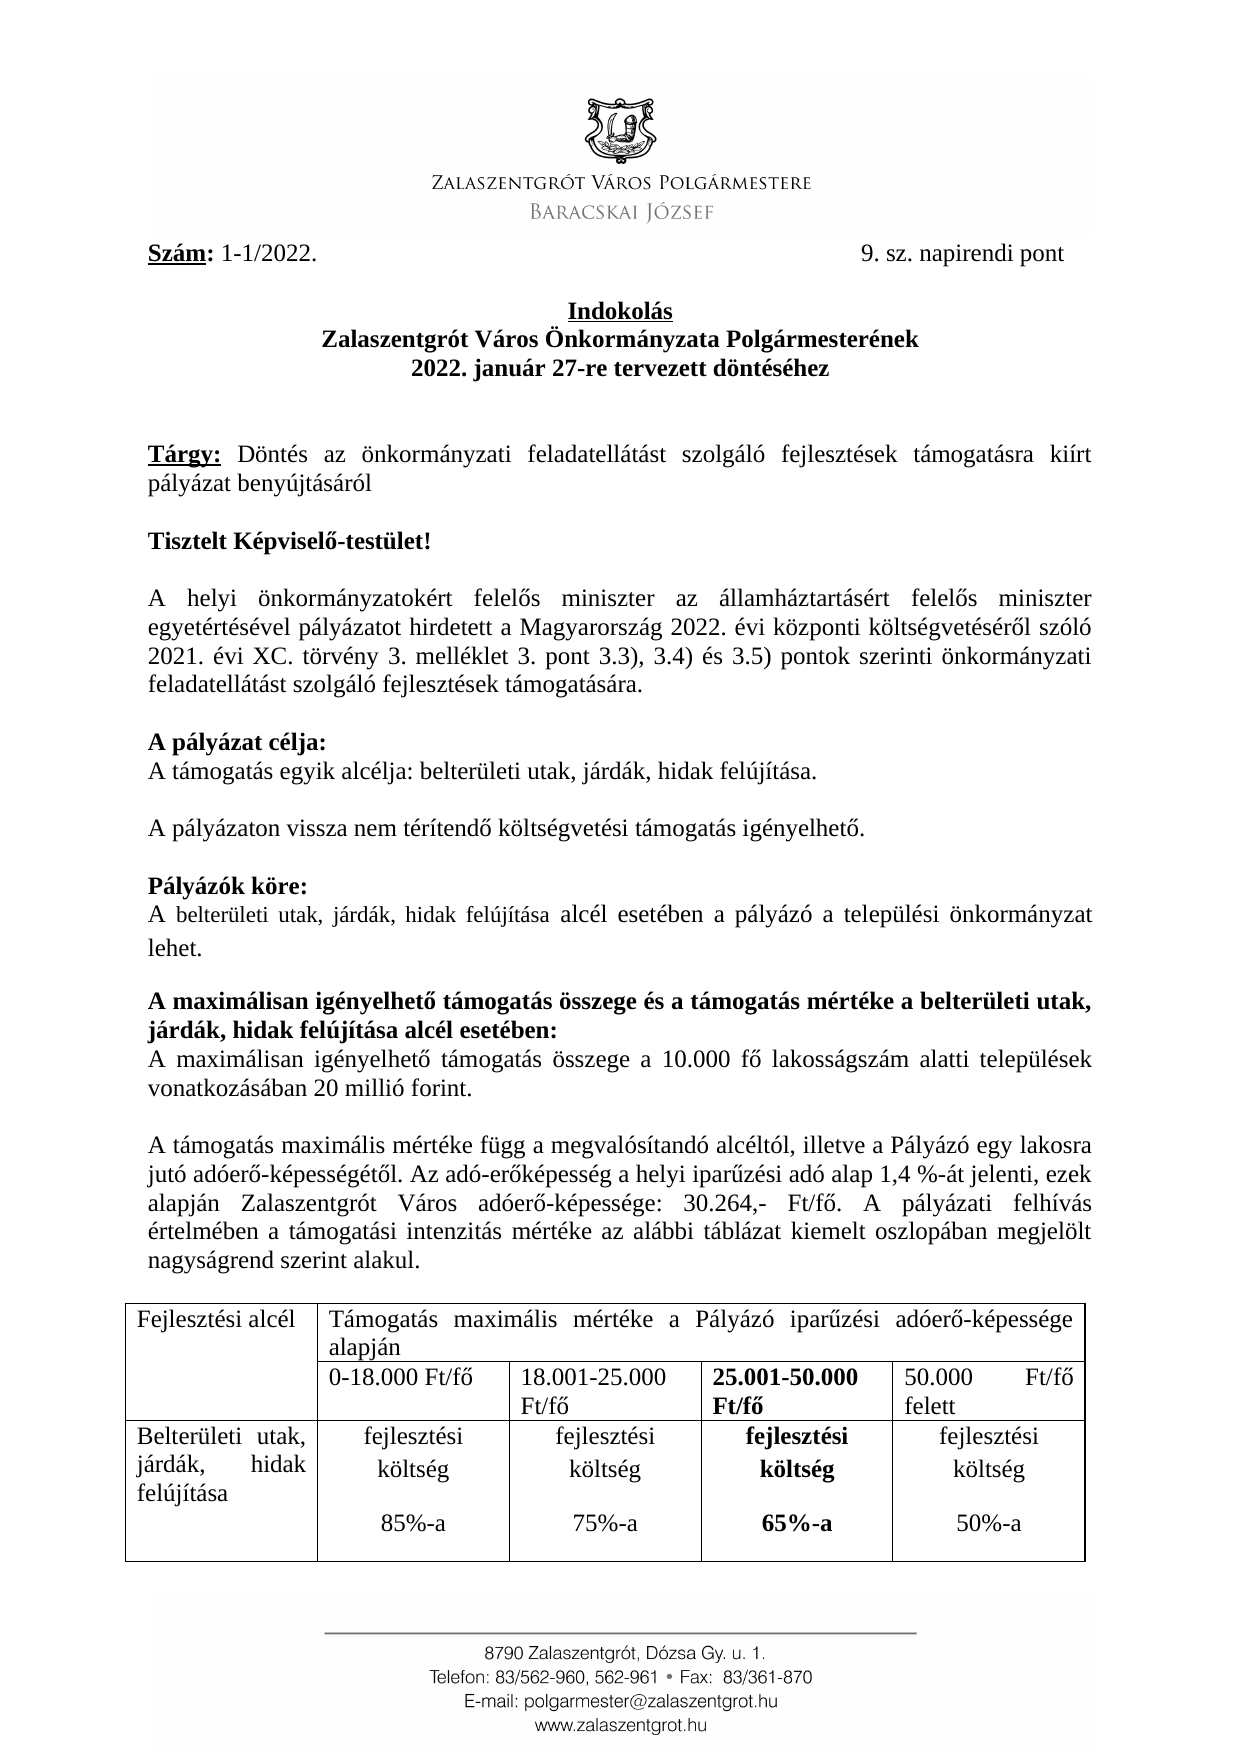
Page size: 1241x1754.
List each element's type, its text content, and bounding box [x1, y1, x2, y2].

table_header Fejlesztési alcél [126, 1304, 317, 1420]
text A maximálisan igényelhető támogatás összege a 10.000 fő lakosságszám alatti települések vonatkozásában 20 millió forint. [148, 1044, 1093, 1101]
text Zalaszentgrót Város Önkormányzata Polgármesterének [148, 324, 1093, 353]
text A maximálisan igényelhető támogatás összege és a támogatás mértéke a belterületi utak, járdák, hidak felújítása alcél esetében: [148, 986, 1093, 1044]
table_cell 50.000 Ft/fő felett [893, 1362, 1084, 1420]
text Tárgy: Döntés az önkormányzati feladatellátást szolgáló fejlesztések támogatásra kiírt pályázat benyújtásáról [148, 439, 1093, 497]
text A helyi önkormányzatokért felelős miniszter az államháztartásért felelős miniszter egyetértésével pályázatot hirdetett a Magyarország 2022. évi központi költségvetéséről szóló 2021. évi XC. törvény 3. melléklet 3. pont 3.3), 3.4) és 3.5) pontok szerinti önkormányzati feladatellátást szolgáló fejlesztések támogatására. [148, 583, 1093, 698]
table_cell 0-18.000 Ft/fő [318, 1362, 509, 1420]
table_cell fejlesztési költség 75%-a [510, 1421, 701, 1561]
table_cell fejlesztési költség 85%-a [318, 1421, 509, 1561]
picture [147, 1589, 1094, 1754]
table_cell fejlesztési költség 50%-a [893, 1421, 1084, 1561]
picture [147, 73, 1094, 239]
text A támogatás maximális mértéke függ a megvalósítandó alcéltól, illetve a Pályázó egy lakosra jutó adóerő-képességétől. Az adó-erőképesség a helyi iparűzési adó alap 1,4 %-át jelenti, ezek alapján Zalaszentgrót Város adóerő-képessége: 30.264,- Ft/fő. A pályázati felhívás értelmében a támogatási intenzitás mértéke az alábbi táblázat kiemelt oszlopában megjelölt nagyságrend szerint alakul. [148, 1130, 1093, 1274]
text A támogatás egyik alcélja: belterületi utak, járdák, hidak felújítása. [148, 756, 1093, 784]
text 2022. január 27-re tervezett döntéséhez [148, 353, 1093, 382]
text Szám: 1-1/2022. 9. sz. napirendi pont [148, 239, 1093, 267]
text A belterületi utak, járdák, hidak felújítása alcél esetében a pályázó a települési önkormányzat lehet. [148, 899, 1093, 961]
table_cell fejlesztési költség 65%-a [702, 1421, 892, 1561]
table_cell Belterületi utak, járdák, hidak felújítása [126, 1421, 317, 1561]
text Pályázók köre: [148, 871, 1093, 899]
table_header Támogatás maximális mértéke a Pályázó iparűzési adóerő-képessége alapján [318, 1304, 1084, 1361]
text Tisztelt Képviselő-testület! [148, 526, 1093, 554]
table_cell 18.001-25.000 Ft/fő [510, 1362, 701, 1420]
text A pályázaton vissza nem térítendő költségvetési támogatás igényelhető. [148, 813, 1093, 842]
text A pályázat célja: [148, 727, 1093, 756]
text Indokolás [148, 296, 1093, 324]
table_cell 25.001-50.000 Ft/fő [702, 1362, 892, 1420]
